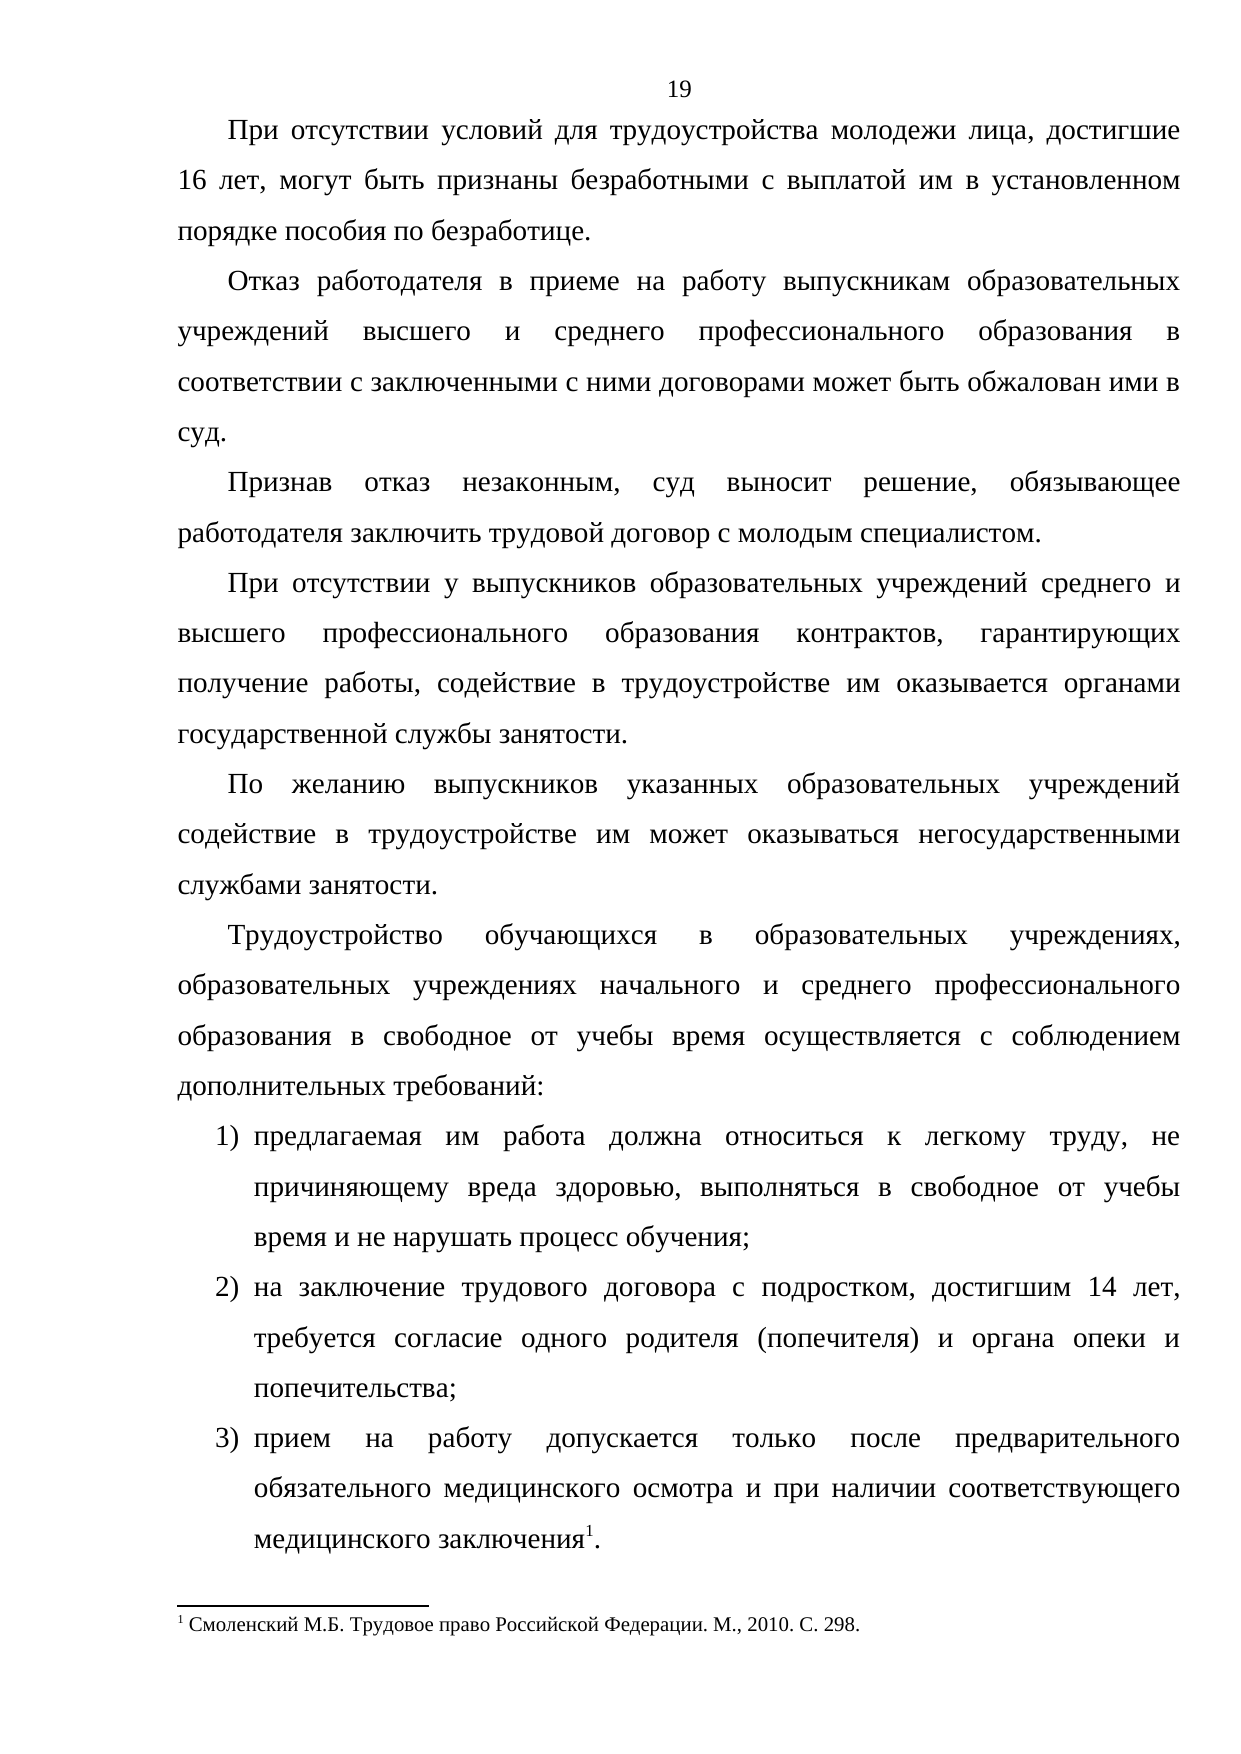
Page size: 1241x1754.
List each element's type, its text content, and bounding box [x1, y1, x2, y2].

text При отсутствии условий для трудоустройства молодежи лица, достигшие 16 лет, могут быть признаны безработными с выплатой им в установленном порядке пособия по безработице. [177, 112, 1181, 246]
text По желанию выпускников указанных образовательных учреждений содействие в трудоустройстве им может оказываться негосударственными службами занятости. [177, 766, 1181, 900]
text Признав отказ незаконным, суд выносит решение, обязывающее работодателя заключить трудовой договор с молодым специалистом. [177, 464, 1181, 548]
text При отсутствии у выпускников образовательных учреждений среднего и высшего профессионального образования контрактов, гарантирующих получение работы, содействие в трудоустройстве им оказывается органами государственной службы занятости. [177, 565, 1181, 749]
list на заключение трудового договора с подростком, достигшим 14 лет, требуется согласие одного родителя (попечителя) и органа опеки и попечительства; [215, 1269, 1181, 1403]
list предлагаемая им работа должна относиться к легкому труду, не причиняющему вреда здоровью, выполняться в свободное от учебы время и не нарушать процесс обучения; [215, 1118, 1181, 1253]
list прием на работу допускается только после предварительного обязательного медицинского осмотра и при наличии соответствующего медицинского заключения. [215, 1420, 1181, 1554]
text Трудоустройство обучающихся в образовательных учреждениях, образовательных учреждениях начального и среднего профессионального образования в свободное от учебы время осуществляется с соблюдением дополнительных требований: [177, 917, 1181, 1102]
text Отказ работодателя в приеме на работу выпускникам образовательных учреждений высшего и среднего профессионального образования в соответствии с заключенными с ними договорами может быть обжалован ими в суд. [177, 263, 1181, 448]
